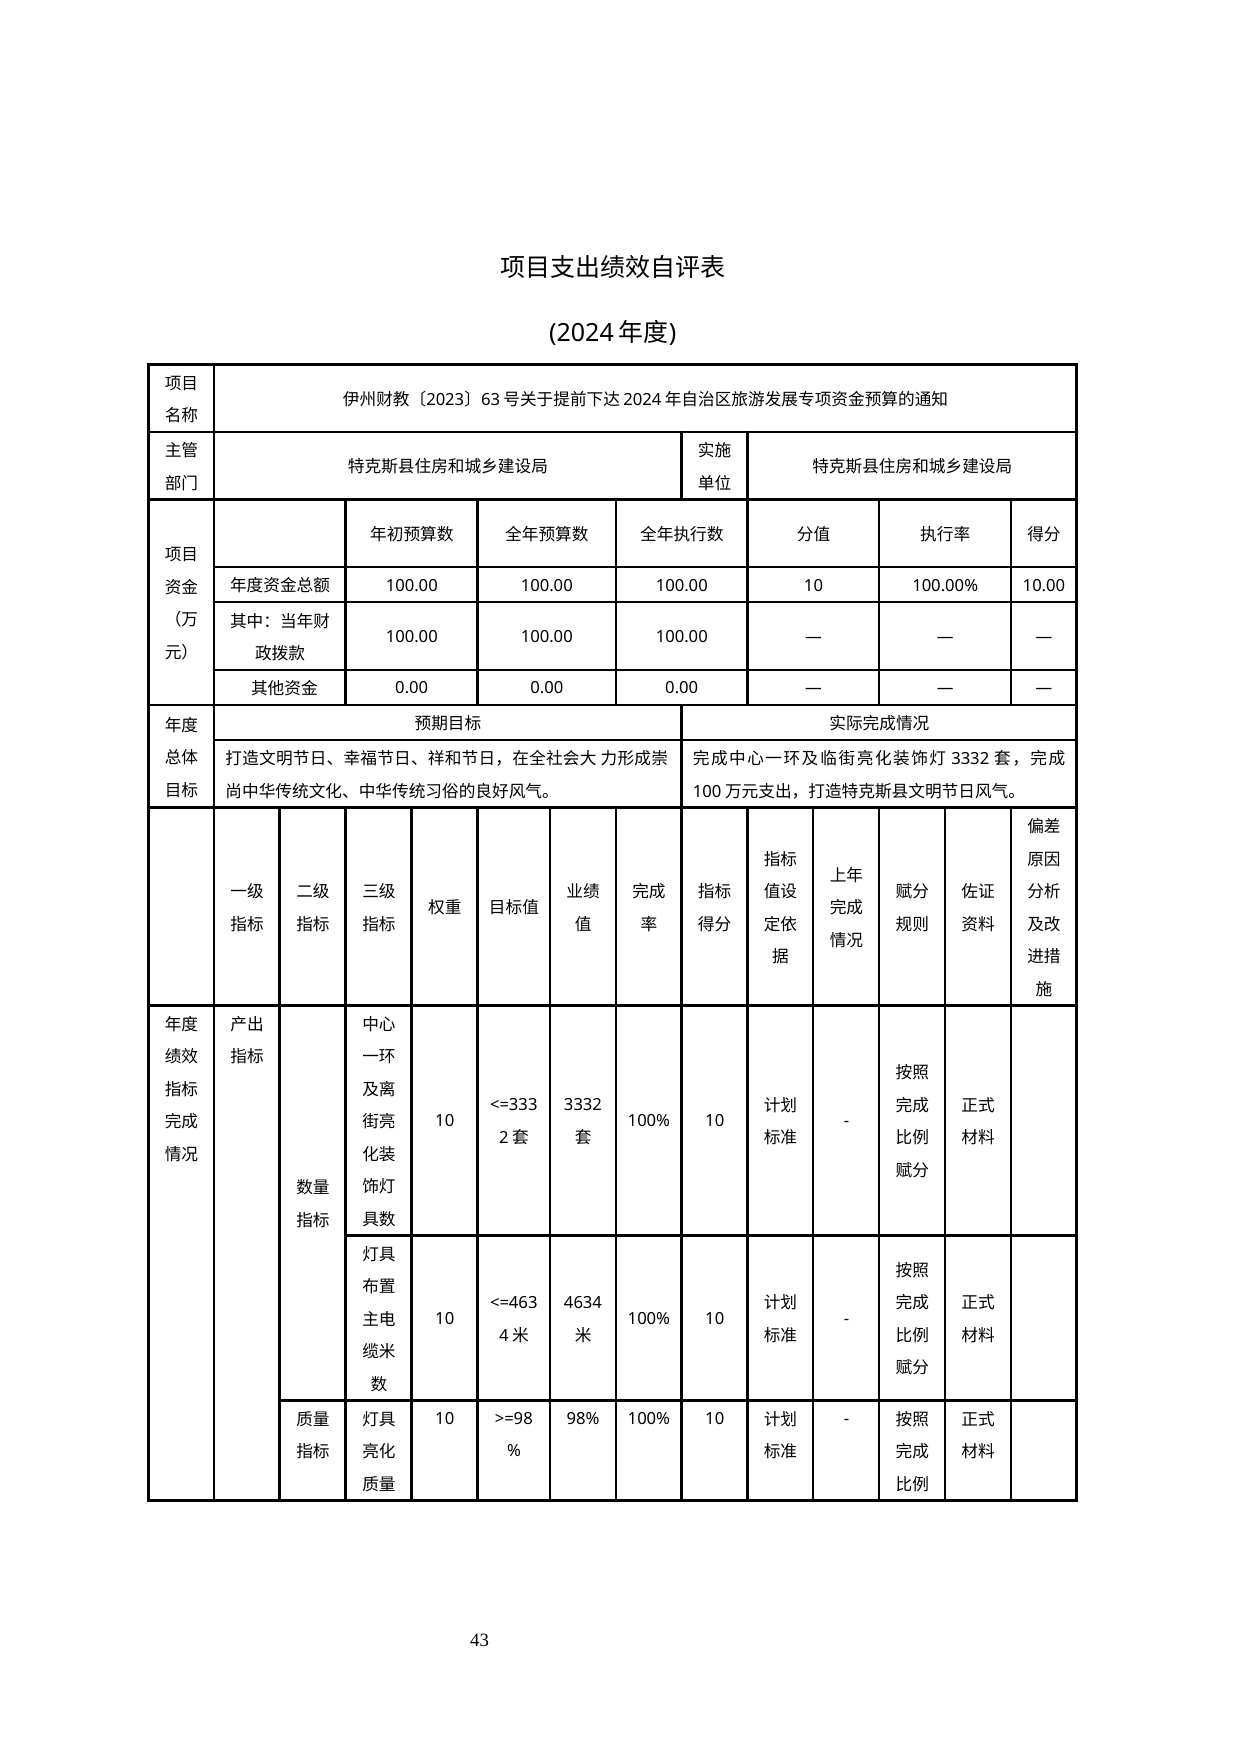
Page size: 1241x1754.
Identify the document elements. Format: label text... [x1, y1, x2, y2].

table_cell 0.00 [617, 671, 746, 703]
table_cell — [880, 603, 1010, 668]
table_cell 目标值 [479, 809, 549, 1004]
table_cell 灯具亮化质量合格率 [347, 1402, 410, 1499]
table_cell 权重 [413, 809, 476, 1004]
table_cell — [749, 603, 878, 668]
table_cell 98% [551, 1402, 615, 1499]
table_cell 三级指标 [347, 809, 410, 1004]
table_cell 100.00% [880, 568, 1010, 601]
table_cell 年度总体目标 [150, 706, 213, 806]
table_cell 10 [683, 1402, 746, 1499]
table_cell - [814, 1237, 878, 1399]
table_cell 项目资金（万元） [150, 501, 213, 703]
table_cell 正式材料 [946, 1402, 1010, 1499]
table_cell 完成率 [617, 809, 680, 1004]
table_cell 分值 [749, 501, 878, 566]
table_cell [1012, 1237, 1075, 1399]
table_cell 得分 [1012, 501, 1075, 566]
table_cell [1012, 1402, 1075, 1499]
table_cell 产出指标 [215, 1007, 278, 1499]
table_cell [215, 501, 344, 566]
table_cell 实施单位 [683, 433, 746, 498]
table_cell 项目名称 [150, 366, 213, 431]
table_cell 按照完成比例赋分 [880, 1007, 944, 1234]
table_cell 100.00 [347, 603, 476, 668]
table_cell 指标值设定依据 [749, 809, 812, 1004]
table_cell 100.00 [617, 603, 746, 668]
table_cell - [814, 1402, 878, 1499]
table_cell (2024年度) [148, 298, 1077, 363]
table_cell 二级指标 [281, 809, 344, 1004]
table_cell 一级指标 [215, 809, 278, 1004]
table_cell 中心一环及离街亮化装饰灯具数 [347, 1007, 410, 1234]
table_cell 10 [683, 1237, 746, 1399]
table_cell 偏差原因分析及改进措施 [1012, 809, 1075, 1004]
table_cell 数量指标 [281, 1007, 344, 1399]
table_cell 3332套 [551, 1007, 615, 1234]
table_cell 按照完成比例赋分 [880, 1402, 944, 1499]
table_cell 正式材料 [946, 1237, 1010, 1399]
table_cell 灯具布置主电缆米数 [347, 1237, 410, 1399]
table_cell 10 [749, 568, 878, 601]
table_cell 100.00 [617, 568, 746, 601]
table_cell 质量指标 [281, 1402, 344, 1499]
table_cell 年初预算数 [347, 501, 476, 566]
table_cell 正式材料 [946, 1007, 1010, 1234]
table_cell — [749, 671, 878, 703]
table_cell 预期目标 [215, 706, 680, 739]
table_cell 赋分规则 [880, 809, 944, 1004]
table_cell 100% [617, 1007, 680, 1234]
table_cell 执行率 [880, 501, 1010, 566]
table_cell 100.00 [479, 568, 615, 601]
table_cell 年度绩效指标完成情况 [150, 1007, 213, 1499]
table_cell 指标得分 [683, 809, 746, 1004]
table_cell <=4634米 [479, 1237, 549, 1399]
table_cell 完成中心一环及临街亮化装饰灯3332套，完成100万元支出，打造特克斯县文明节日风气。 [683, 741, 1075, 806]
table_cell 按照完成比例赋分 [880, 1237, 944, 1399]
table_cell 100.00 [347, 568, 476, 601]
table_cell 打造文明节日、幸福节日、祥和节日，在全社会大 力形成崇尚中华传统文化、中华传统习俗的良好风气。 [215, 741, 680, 806]
table_cell 100.00 [479, 603, 615, 668]
table_cell — [1012, 603, 1075, 668]
table_cell 10 [683, 1007, 746, 1234]
table_cell 主管部门 [150, 433, 213, 498]
table_cell 0.00 [479, 671, 615, 703]
table_cell 计划标准 [749, 1237, 812, 1399]
table_cell 100% [617, 1237, 680, 1399]
table_cell 10 [413, 1237, 476, 1399]
table_cell 计划标准 [749, 1402, 812, 1499]
table_header 项目支出绩效自评表 [148, 233, 1077, 298]
table_cell 佐证资料 [946, 809, 1010, 1004]
table_cell 0.00 [347, 671, 476, 703]
table_cell 4634米 [551, 1237, 615, 1399]
table_cell 其他资金 [215, 671, 344, 703]
table_cell 100% [617, 1402, 680, 1499]
table_cell <=3332套 [479, 1007, 549, 1234]
table_cell 上年完成情况 [814, 809, 878, 1004]
table_cell 10 [413, 1402, 476, 1499]
table_cell >=98% [479, 1402, 549, 1499]
table_cell 伊州财教〔2023〕63号关于提前下达2024年自治区旅游发展专项资金预算的通知 [215, 366, 1075, 431]
table_cell 年度资金总额 [215, 568, 344, 601]
table_cell 特克斯县住房和城乡建设局 [749, 433, 1075, 498]
table_cell — [880, 671, 1010, 703]
table_cell 业绩值 [551, 809, 615, 1004]
table_cell 全年预算数 [479, 501, 615, 566]
table_cell 实际完成情况 [683, 706, 1075, 739]
table_cell 其中：当年财政拨款 [215, 603, 344, 668]
table_cell 全年执行数 [617, 501, 746, 566]
table_cell — [1012, 671, 1075, 703]
table_cell 10 [413, 1007, 476, 1234]
table_cell [1012, 1007, 1075, 1234]
table_cell 特克斯县住房和城乡建设局 [215, 433, 680, 498]
table_cell [150, 809, 213, 1004]
table_cell 计划标准 [749, 1007, 812, 1234]
table_cell - [814, 1007, 878, 1234]
table_cell 10.00 [1012, 568, 1075, 601]
